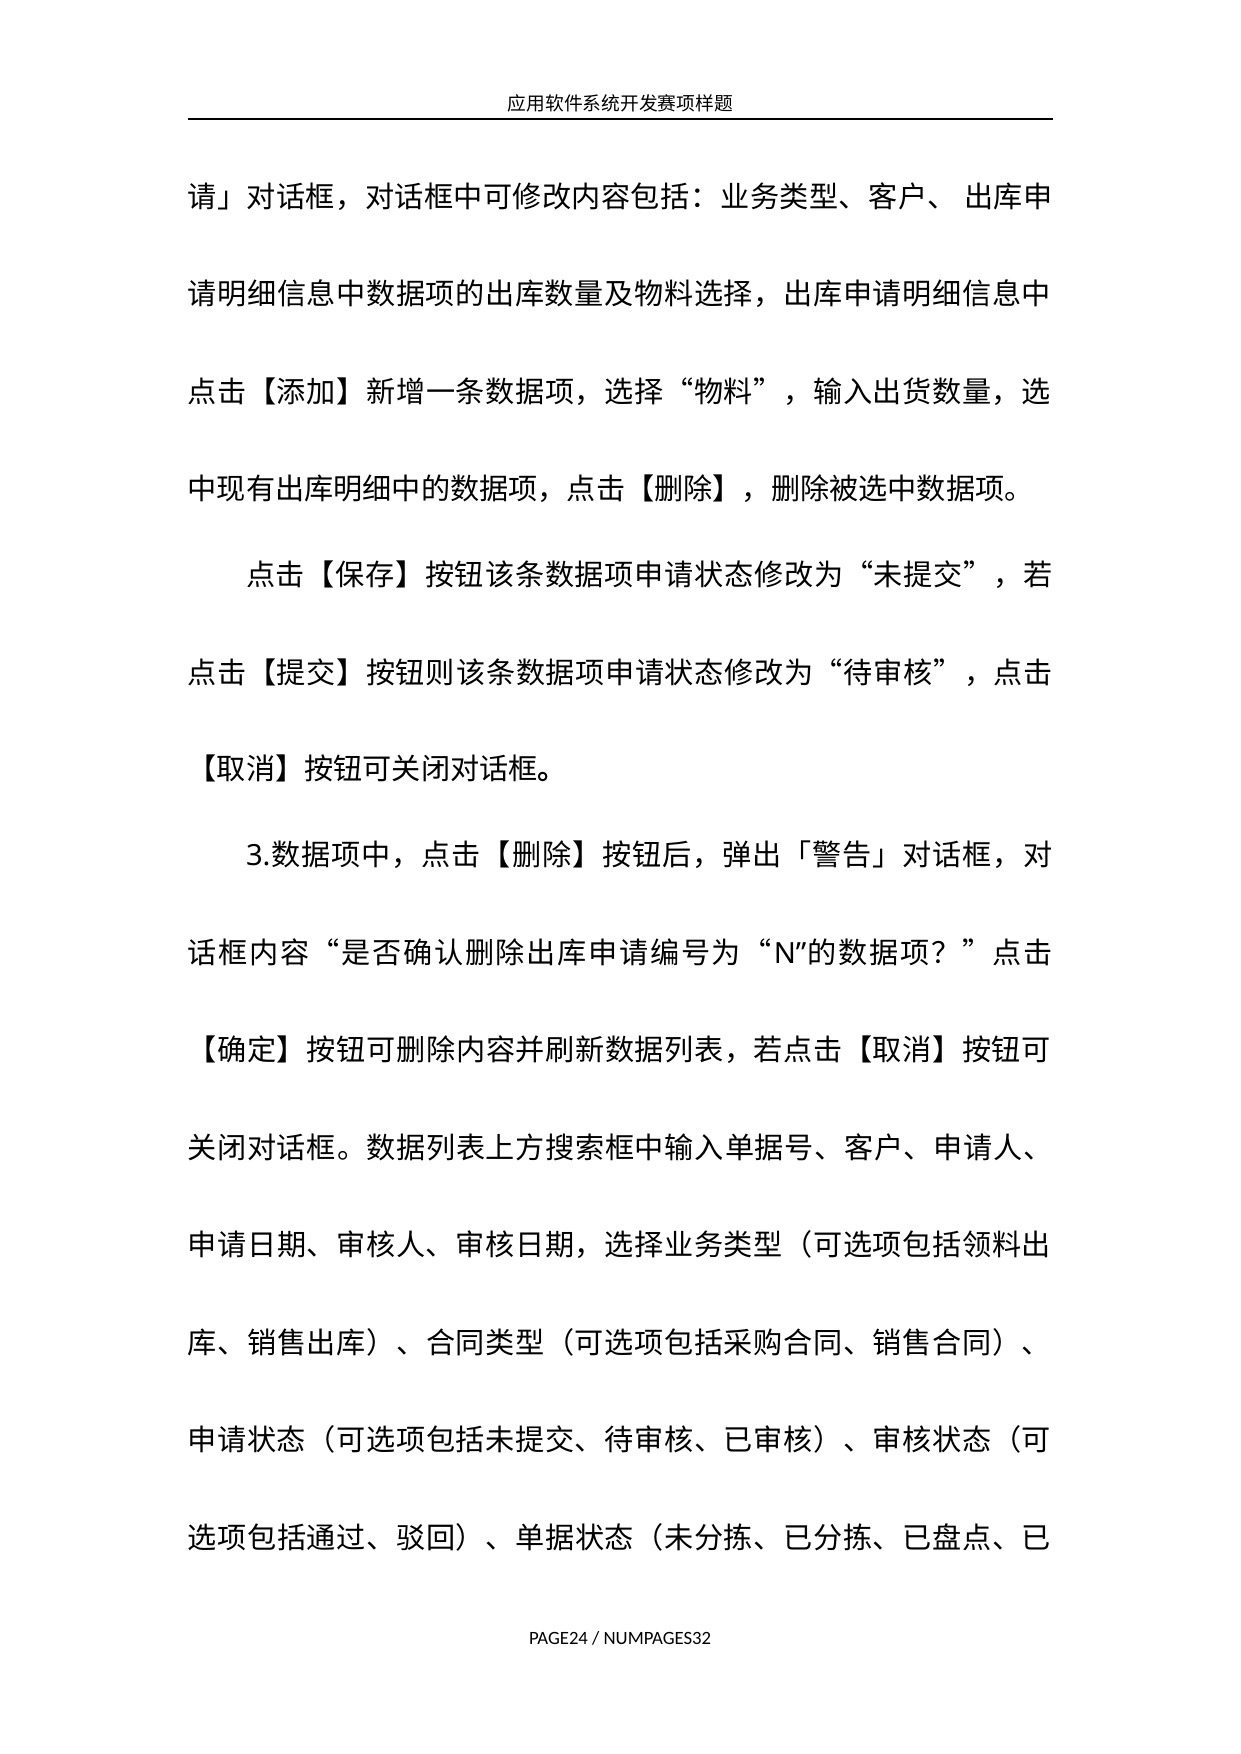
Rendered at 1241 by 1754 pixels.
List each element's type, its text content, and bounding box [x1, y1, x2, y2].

text 点击【保存】按钮该条数据项申请状态修改为“未提交”，若点击【提交】按钮则该条数据项申请状态修改为“待审核”，点击【取消】按钮可关闭对话框。 [187, 541, 1053, 801]
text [187, 820, 1053, 1568]
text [187, 162, 1053, 519]
